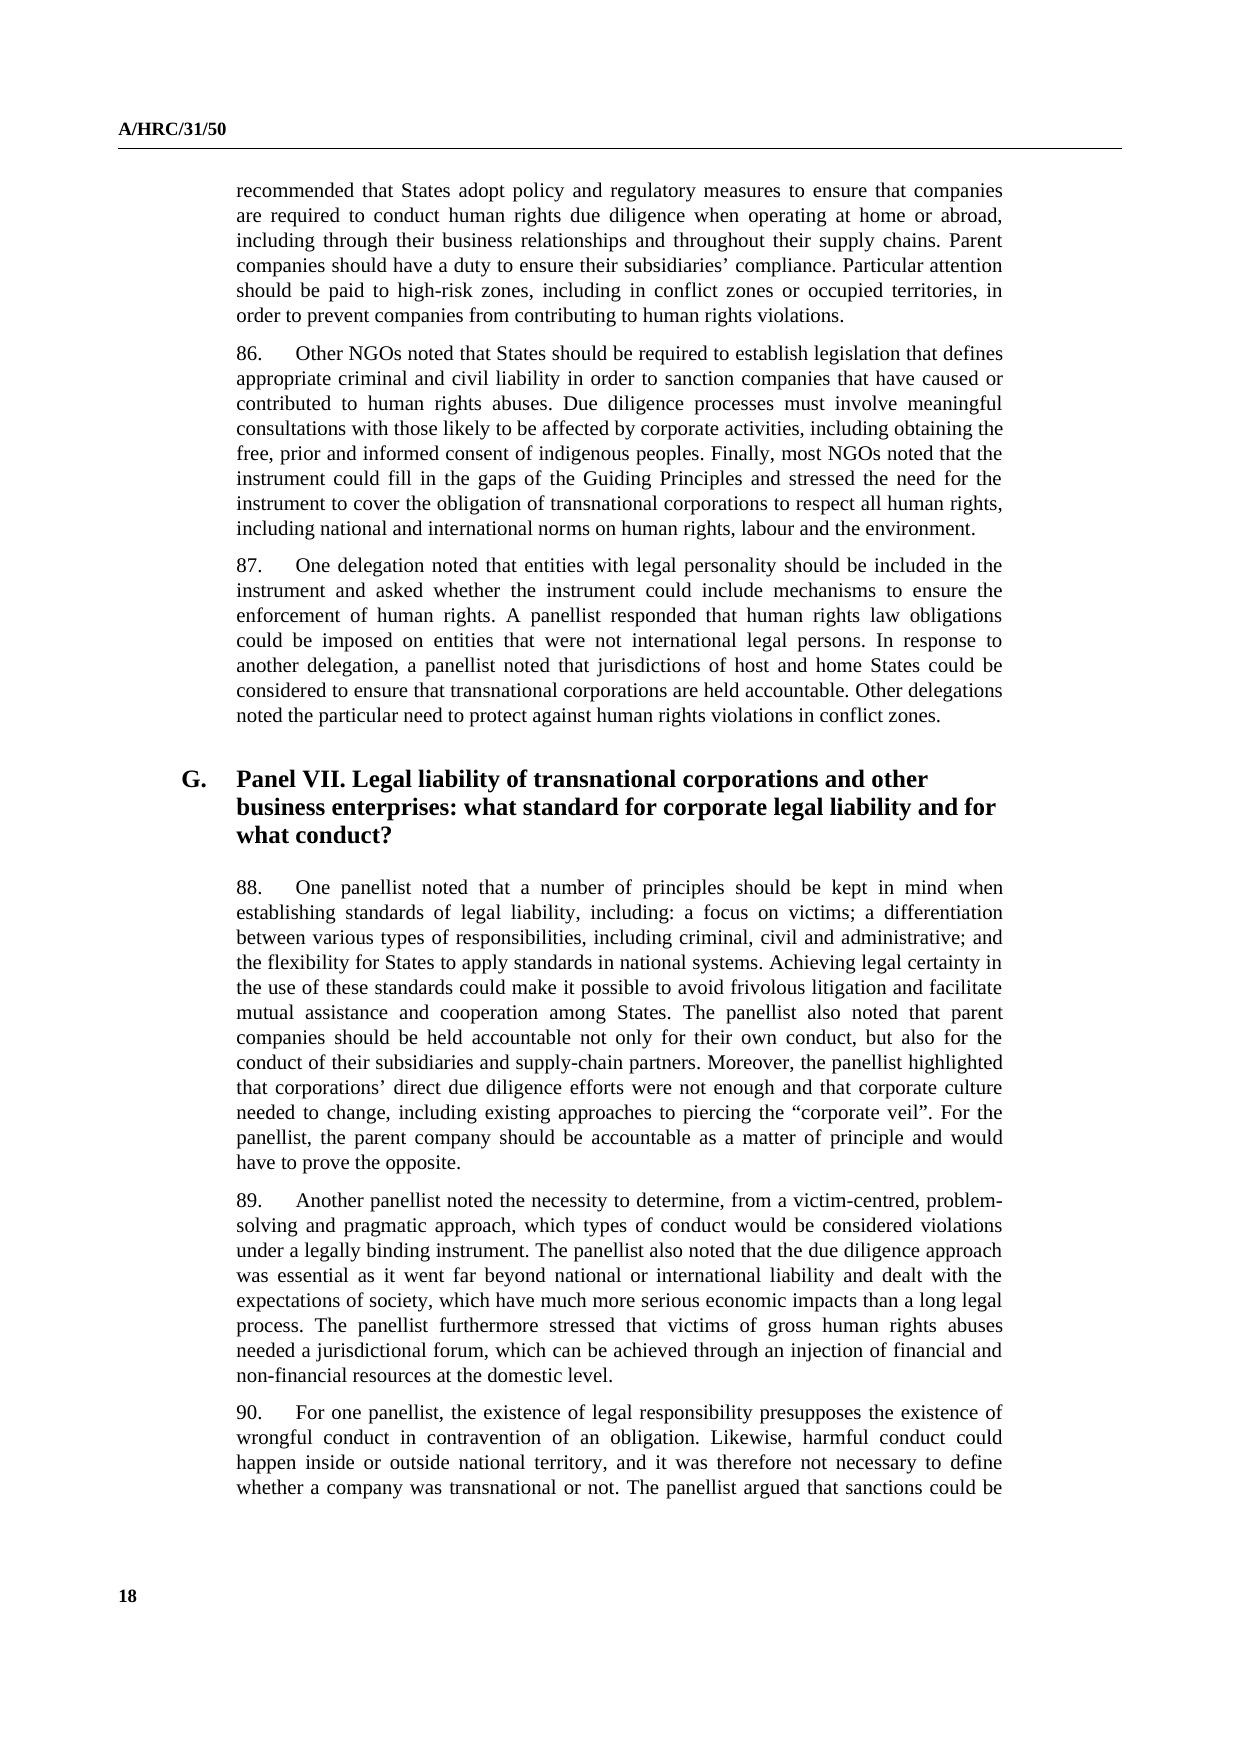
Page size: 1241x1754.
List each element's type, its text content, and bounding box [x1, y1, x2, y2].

text 88. One panellist noted that a number of principles should be kept in mind when establishing standards of legal liability, including: a focus on victims; a differentiation between various types of responsibilities, including criminal, civil and administrative; and the flexibility for States to apply standards in national systems. Achieving legal certainty in the use of these standards could make it possible to avoid frivolous litigation and facilitate mutual assistance and cooperation among States. The panellist also noted that parent companies should be held accountable not only for their own conduct, but also for the conduct of their subsidiaries and supply-chain partners. Moreover, the panellist highlighted that corporations’ direct due diligence efforts were not enough and that corporate culture needed to change, including existing approaches to piercing the “corporate veil”. For the panellist, the parent company should be accountable as a matter of principle and would have to prove the opposite. [236, 874, 1004, 1174]
text 86. Other NGOs noted that States should be required to establish legislation that defines appropriate criminal and civil liability in order to sanction companies that have caused or contributed to human rights abuses. Due diligence processes must involve meaningful consultations with those likely to be affected by corporate activities, including obtaining the free, prior and informed consent of indigenous peoples. Finally, most NGOs noted that the instrument could fill in the gaps of the Guiding Principles and stressed the need for the instrument to cover the obligation of transnational corporations to respect all human rights, including national and international norms on human rights, labour and the environment. [236, 340, 1004, 540]
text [236, 1399, 1004, 1499]
text 89. Another panellist noted the necessity to determine, from a victim-centred, problem-solving and pragmatic approach, which types of conduct would be considered violations under a legally binding instrument. The panellist also noted that the due diligence approach was essential as it went far beyond national or international liability and dealt with the expectations of society, which have much more serious economic impacts than a long legal process. The panellist furthermore stressed that victims of gross human rights abuses needed a jurisdictional forum, which can be achieved through an injection of financial and non-financial resources at the domestic level. [236, 1187, 1004, 1387]
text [236, 177, 1004, 327]
text G. Panel VII. Legal liability of transnational corporations and other business enterprises: what standard for corporate legal liability and for what conduct? [118, 765, 1004, 849]
text 87. One delegation noted that entities with legal personality should be included in the instrument and asked whether the instrument could include mechanisms to ensure the enforcement of human rights. A panellist responded that human rights law obligations could be imposed on entities that were not international legal persons. In response to another delegation, a panellist noted that jurisdictions of host and home States could be considered to ensure that transnational corporations are held accountable. Other delegations noted the particular need to protect against human rights violations in conflict zones. [236, 552, 1004, 727]
